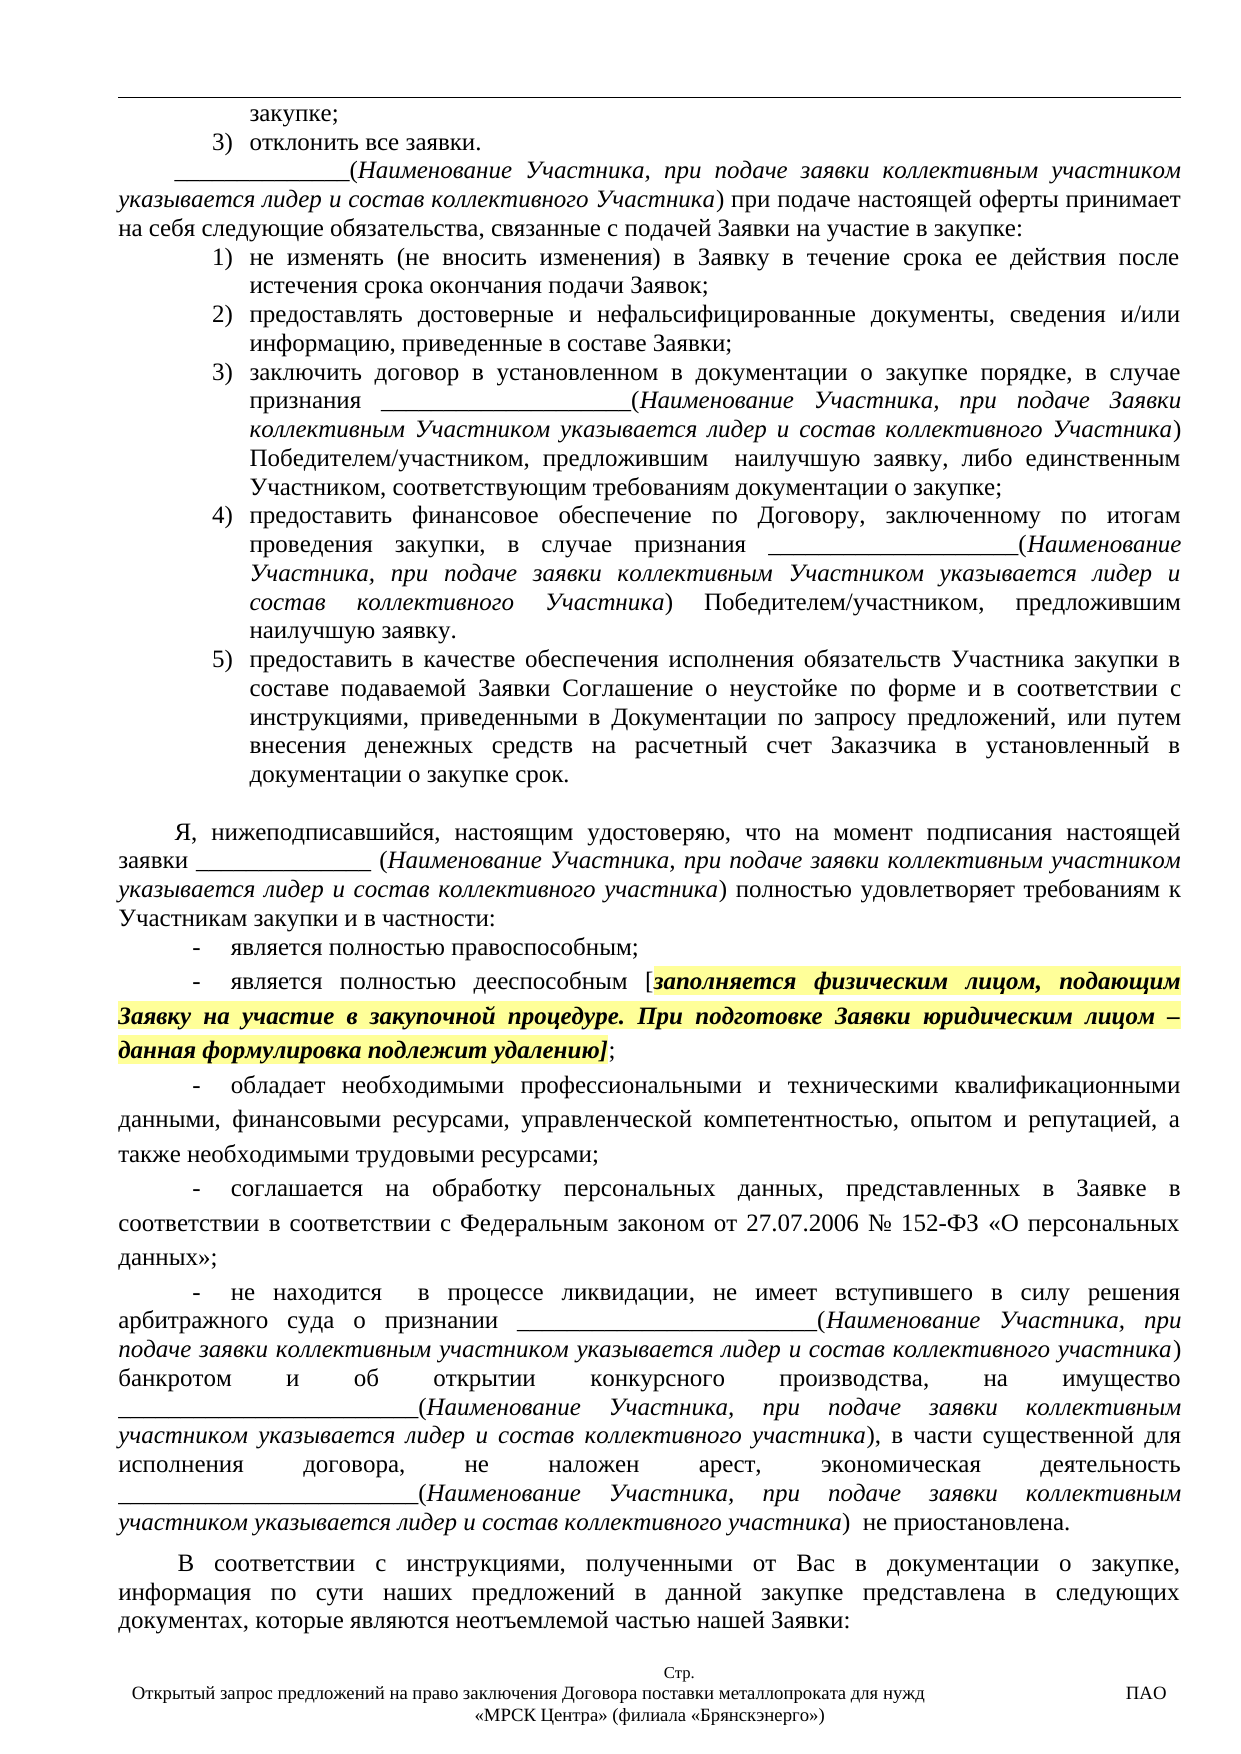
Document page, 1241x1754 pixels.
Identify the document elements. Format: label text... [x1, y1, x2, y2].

list отклонить все заявки. [212, 127, 1181, 156]
list является полностью дееспособным [заполняется физическим лицом, подающим Заявку на участие в закупочной процедуре. При подготовке Заявки юридическим лицом – данная формулировка подлежит удалению]; [118, 966, 1181, 1001]
list заключить договор в установленном в документации о закупке порядке, в случае признания ____________________(Наименование Участника, при подаче Заявки коллективным Участником указывается лидер и состав коллективного Участника) Победителем/участником, предложившим наилучшую заявку, либо единственным Участником, соответствующим требованиям документации о закупке; [212, 357, 1181, 501]
list не находится в процессе ликвидации, не имеет вступившего в силу решения арбитражного суда о признании ________________________(Наименование Участника, при подаче заявки коллективным участником указывается лидер и состав коллективного участника) банкротом и об открытии конкурсного производства, на имущество ________________________(Наименование Участника, при подаче заявки коллективным участником указывается лидер и состав коллективного участника), в части существенной для исполнения договора, не наложен арест, экономическая деятельность ________________________(Наименование Участника, при подаче заявки коллективным участником указывается лидер и состав коллективного участника) не приостановлена. [118, 1277, 1181, 1535]
list предоставить финансовое обеспечение по Договору, заключенному по итогам проведения закупки, в случае признания ____________________(Наименование Участника, при подаче заявки коллективным Участником указывается лидер и состав коллективного Участника) Победителем/участником, предложившим наилучшую заявку. [212, 501, 1181, 644]
text В соответствии с инструкциями, полученными от Вас в документации о закупке, информация по сути наших предложений в данной закупке представлена в следующих документах, которые являются неотъемлемой частью нашей Заявки: [118, 1548, 1181, 1634]
list соглашается на обработку персональных данных, представленных в Заявке в соответствии в соответствии с Федеральным законом от 27.07.2006 № 152-ФЗ «О персональных данных»; [118, 1173, 1181, 1271]
list является полностью правоспособным; [118, 932, 1181, 961]
list предоставить в качестве обеспечения исполнения обязательств Участника закупки в составе подаваемой Заявки Соглашение о неустойке по форме и в соответствии с инструкциями, приведенными в Документации по запросу предложений, или путем внесения денежных средств на расчетный счет Заказчика в установленный в документации о закупке срок. [212, 644, 1181, 788]
list является полностью дееспособным [заполняется физическим лицом, подающим Заявку на участие в закупочной процедуре. При подготовке Заявки юридическим лицом – данная формулировка подлежит удалению]; [118, 1029, 1181, 1064]
text Я, нижеподписавшийся, настоящим удостоверяю, что на момент подписания настоящей заявки ______________ (Наименование Участника, при подаче заявки коллективным участником указывается лидер и состав коллективного участника) полностью удовлетворяет требованиям к Участникам закупки и в частности: [118, 817, 1181, 932]
list обладает необходимыми профессиональными и техническими квалификационными данными, финансовыми ресурсами, управленческой компетентностью, опытом и репутацией, а также необходимыми трудовыми ресурсами; [118, 1070, 1181, 1167]
list не изменять (не вносить изменения) в Заявку в течение срока ее действия после истечения срока окончания подачи Заявок; [212, 242, 1181, 299]
text ______________(Наименование Участника, при подаче заявки коллективным участником указывается лидер и состав коллективного Участника) при подаче настоящей оферты принимает на себя следующие обязательства, связанные с подачей Заявки на участие в закупке: [118, 156, 1181, 242]
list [212, 98, 1181, 127]
list предоставлять достоверные и нефальсифицированные документы, сведения и/или информацию, приведенные в составе Заявки; [212, 299, 1181, 357]
